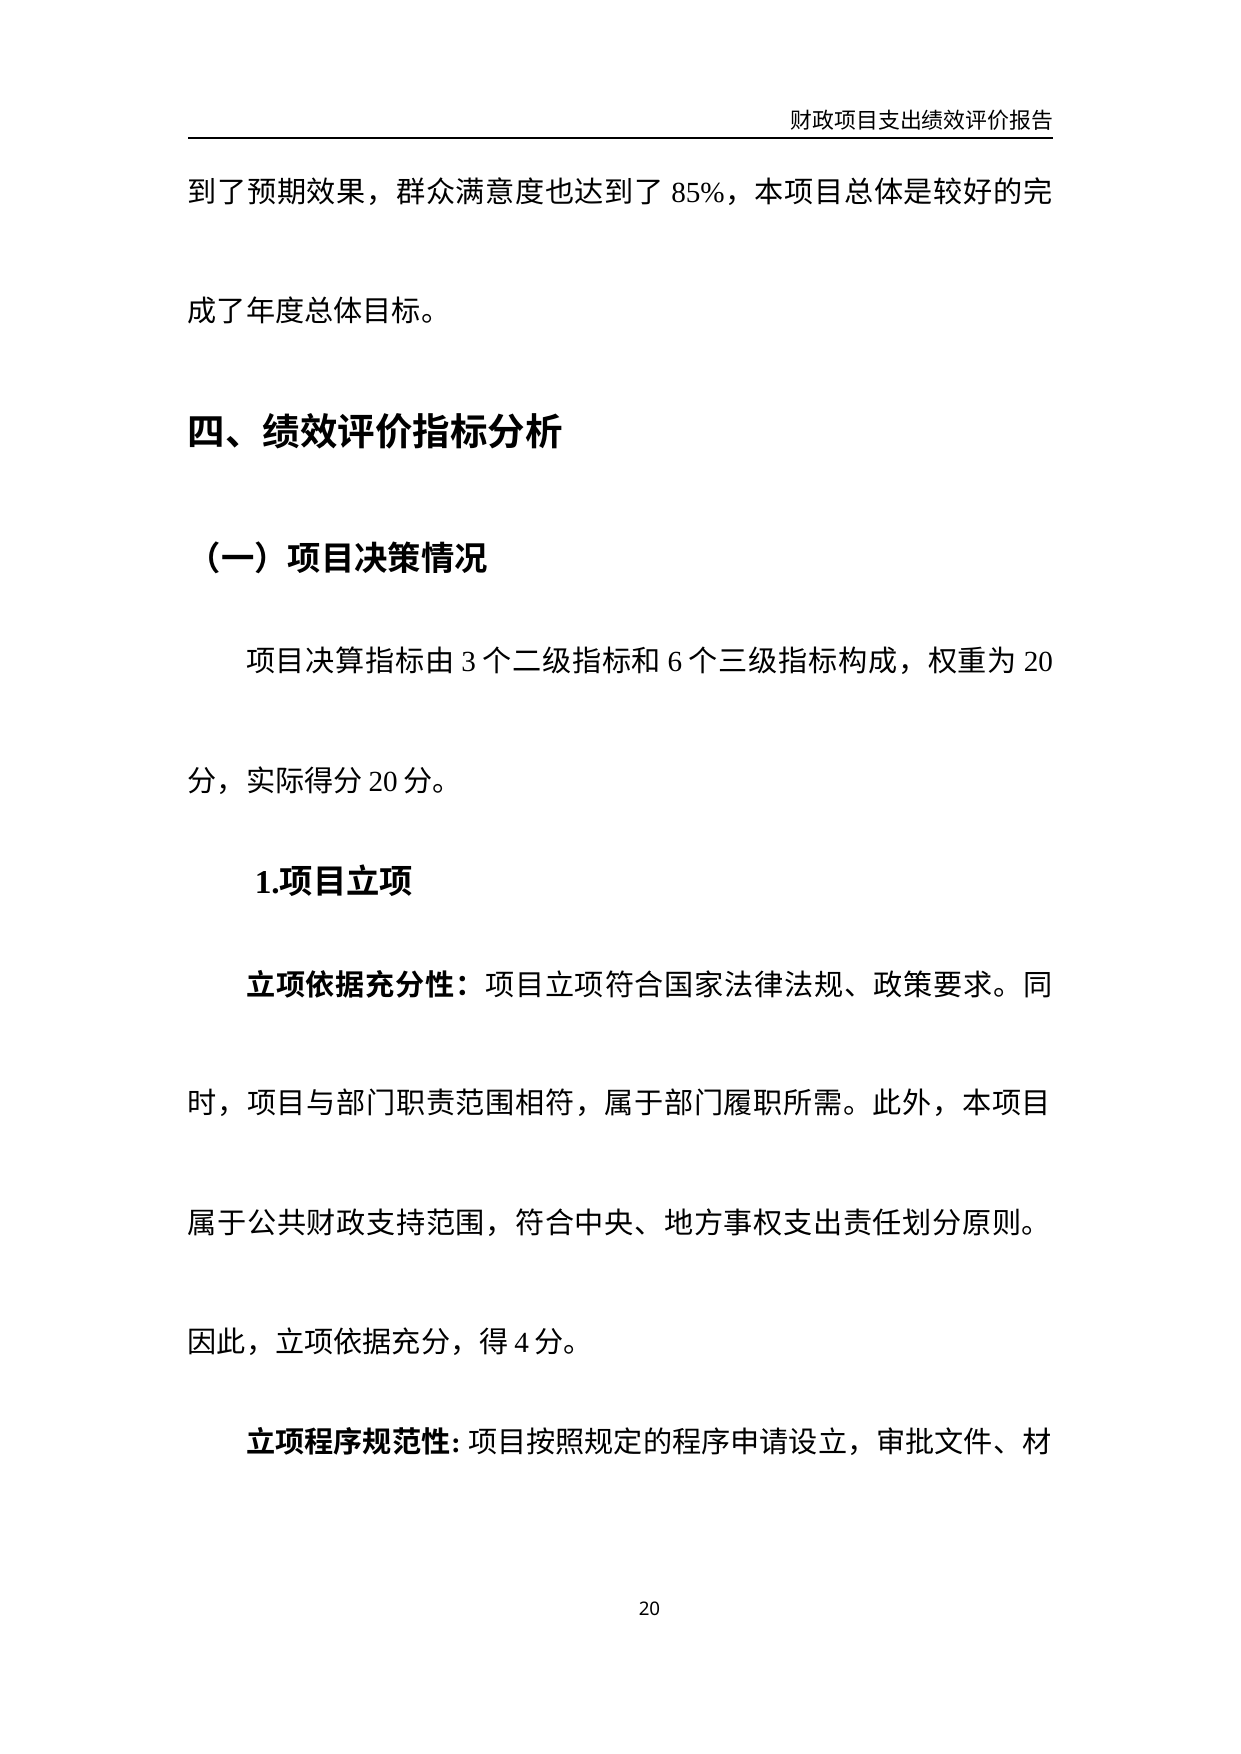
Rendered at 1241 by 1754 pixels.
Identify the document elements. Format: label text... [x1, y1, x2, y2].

text 项目决算指标由3个二级指标和6个三级指标构成，权重为20分，实际得分20分。 [187, 619, 1053, 818]
subtitle 1.项目立项 [187, 839, 1053, 918]
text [187, 1400, 1053, 1479]
subtitle （一）项目决策情况 [187, 516, 1053, 595]
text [187, 150, 1053, 348]
text 立项依据充分性：项目立项符合国家法律法规、政策要求。同时，项目与部门职责范围相符，属于部门履职所需。此外，本项目属于公共财政支持范围，符合中央、地方事权支出责任划分原则。因此，立项依据充分，得4分。 [187, 942, 1053, 1379]
subtitle 四、绩效评价指标分析 [187, 389, 1053, 469]
